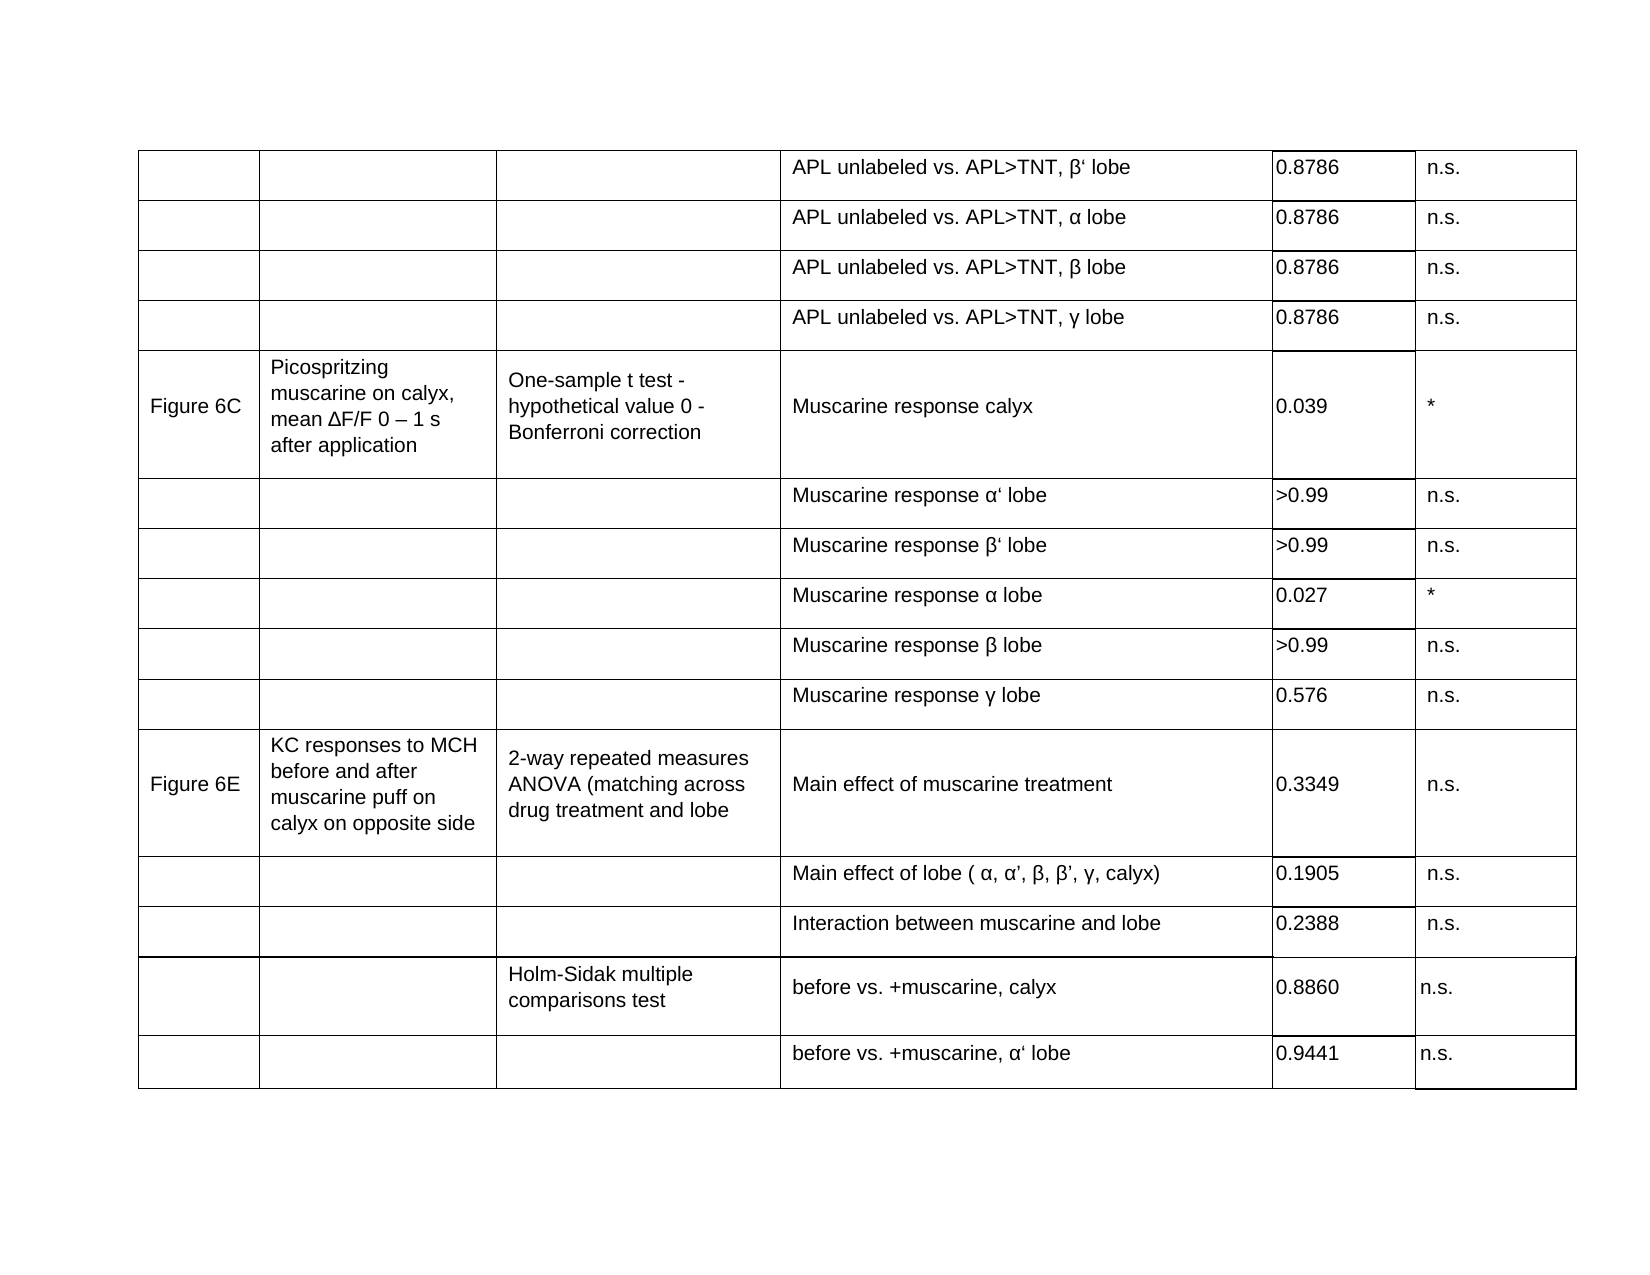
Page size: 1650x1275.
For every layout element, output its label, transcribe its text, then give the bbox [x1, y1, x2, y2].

table_cell [260, 907, 496, 956]
table_cell n.s. [1416, 629, 1576, 678]
table_cell APL unlabeled vs. APL>TNT, β‘ lobe [781, 151, 1272, 200]
table_cell [497, 629, 780, 678]
table_cell [139, 680, 259, 728]
table_cell [139, 479, 259, 528]
table_cell [139, 579, 259, 628]
table_cell n.s. [1416, 958, 1575, 1035]
table_cell [260, 680, 496, 728]
table_cell Muscarine response β lobe [781, 629, 1272, 678]
table_cell [260, 629, 496, 678]
table_cell n.s. [1416, 730, 1576, 856]
table_cell [139, 201, 259, 250]
table_cell >0.99 [1273, 530, 1415, 578]
table_cell [139, 529, 259, 578]
table_cell >0.99 [1273, 630, 1415, 678]
table_cell n.s. [1416, 1036, 1575, 1088]
table_cell 2-way repeated measures ANOVA (matching across drug treatment and lobe [497, 730, 780, 856]
table_cell Interaction between muscarine and lobe [781, 907, 1272, 956]
table_cell [497, 201, 780, 250]
table_cell APL unlabeled vs. APL>TNT, α lobe [781, 201, 1272, 250]
table_cell [497, 857, 780, 906]
table_cell [260, 479, 496, 528]
table_cell 0.039 [1273, 352, 1415, 478]
table_cell [260, 857, 496, 906]
table_cell Muscarine response β‘ lobe [781, 529, 1272, 578]
table_cell 0.8786 [1273, 302, 1415, 350]
table_cell before vs. +muscarine, calyx [781, 958, 1272, 1035]
table_cell [497, 301, 780, 350]
table_cell KC responses to MCH before and after muscarine puff on calyx on opposite side [260, 730, 496, 856]
table_cell 0.9441 [1273, 1037, 1415, 1088]
table_cell [139, 907, 259, 956]
table_cell Figure 6C [139, 351, 259, 478]
table_cell n.s. [1416, 251, 1576, 300]
table_cell [497, 579, 780, 628]
table_cell n.s. [1416, 680, 1576, 728]
table_cell [497, 907, 780, 956]
table_cell [497, 151, 780, 200]
table_cell n.s. [1416, 479, 1576, 528]
table_cell [497, 529, 780, 578]
table_cell before vs. +muscarine, α‘ lobe [781, 1036, 1272, 1088]
table_cell [497, 251, 780, 300]
table_cell 0.8786 [1273, 252, 1415, 300]
table_cell Muscarine response calyx [781, 351, 1272, 478]
table_cell [497, 1036, 780, 1088]
table_cell [260, 529, 496, 578]
table_cell [139, 629, 259, 678]
table_cell 0.3349 [1273, 730, 1415, 856]
table_cell 0.2388 [1273, 908, 1415, 956]
table_cell [139, 958, 259, 1035]
table_cell Picospritzing muscarine on calyx, mean ∆F/F 0 – 1 s after application [260, 351, 496, 478]
table_cell Muscarine response α lobe [781, 579, 1272, 628]
table_cell [139, 857, 259, 906]
table_cell [260, 251, 496, 300]
table_cell [260, 201, 496, 250]
table_cell [260, 151, 496, 200]
table_cell n.s. [1416, 907, 1576, 956]
table_cell Muscarine response γ lobe [781, 680, 1272, 728]
table_cell [260, 958, 496, 1035]
table_cell n.s. [1416, 301, 1576, 350]
table_cell [260, 579, 496, 628]
table_cell Main effect of lobe ( α, α’, β, β’, γ, calyx) [781, 857, 1272, 906]
table_cell [139, 251, 259, 300]
table_cell 0.8786 [1273, 152, 1415, 200]
table_cell Main effect of muscarine treatment [781, 730, 1272, 856]
table_cell n.s. [1416, 151, 1576, 200]
table_cell APL unlabeled vs. APL>TNT, β lobe [781, 251, 1272, 300]
table_cell One-sample t test - hypothetical value 0 - Bonferroni correction [497, 351, 780, 478]
table_cell Figure 6E [139, 730, 259, 856]
table_cell n.s. [1416, 857, 1576, 906]
table_cell APL unlabeled vs. APL>TNT, γ lobe [781, 301, 1272, 350]
table_cell 0.8786 [1273, 202, 1415, 250]
table_cell [260, 301, 496, 350]
table_cell * [1416, 579, 1576, 628]
table_cell [139, 1036, 259, 1088]
table_cell n.s. [1416, 529, 1576, 578]
table_cell [497, 479, 780, 528]
table_cell * [1416, 351, 1576, 478]
table_cell [139, 301, 259, 350]
table_cell 0.576 [1273, 680, 1415, 728]
table_cell [139, 151, 259, 200]
table_cell 0.8860 [1273, 958, 1415, 1035]
table_cell Holm-Sidak multiple comparisons test [497, 958, 780, 1035]
table_cell >0.99 [1273, 480, 1415, 528]
table_cell Muscarine response α‘ lobe [781, 479, 1272, 528]
table_cell 0.027 [1273, 580, 1415, 628]
table_cell n.s. [1416, 201, 1576, 250]
table_cell [497, 680, 780, 728]
table_cell [260, 1036, 496, 1088]
table_cell 0.1905 [1273, 858, 1415, 906]
